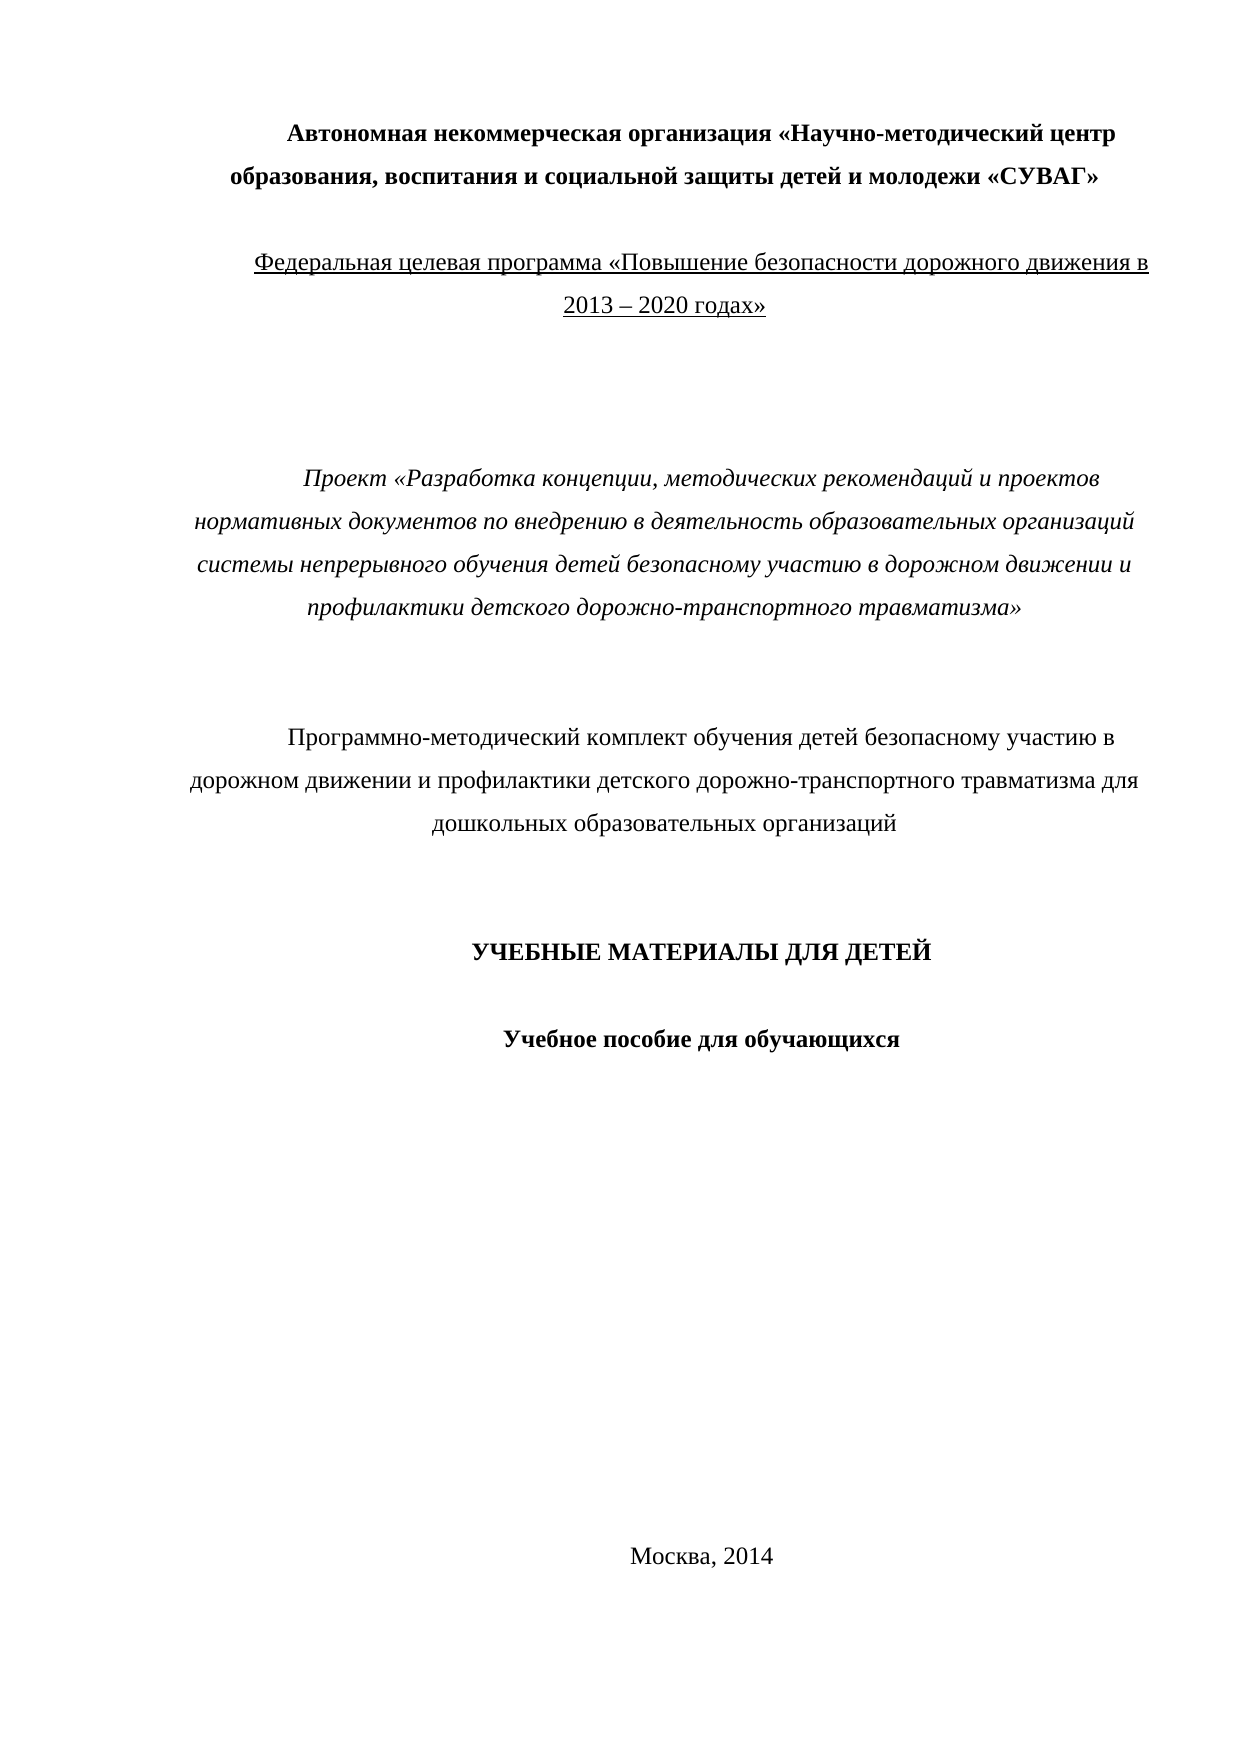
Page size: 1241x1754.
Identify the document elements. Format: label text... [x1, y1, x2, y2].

text Автономная некоммерческая организация «Научно-методический центр образования, воспитания и социальной защиты детей и молодежи «СУВАГ» [177, 118, 1152, 190]
text Программно-методический комплект обучения детей безопасному участию в дорожном движении и профилактики детского дорожно-транспортного травматизма для дошкольных образовательных организаций [177, 722, 1152, 837]
text Федеральная целевая программа «Повышение безопасности дорожного движения в 2013 – 2020 годах» [177, 247, 1152, 319]
text Учебное пособие для обучающихся [177, 1024, 1152, 1052]
text Проект «Разработка концепции, методических рекомендаций и проектов нормативных документов по внедрению в деятельность образовательных организаций системы непрерывного обучения детей безопасному участию в дорожном движении и профилактики детского дорожно-транспортного травматизма» [177, 463, 1152, 621]
text УЧЕБНЫЕ МАТЕРИАЛЫ ДЛЯ ДЕТЕЙ [177, 937, 1152, 966]
text Москва, 2014 [177, 1541, 1152, 1570]
